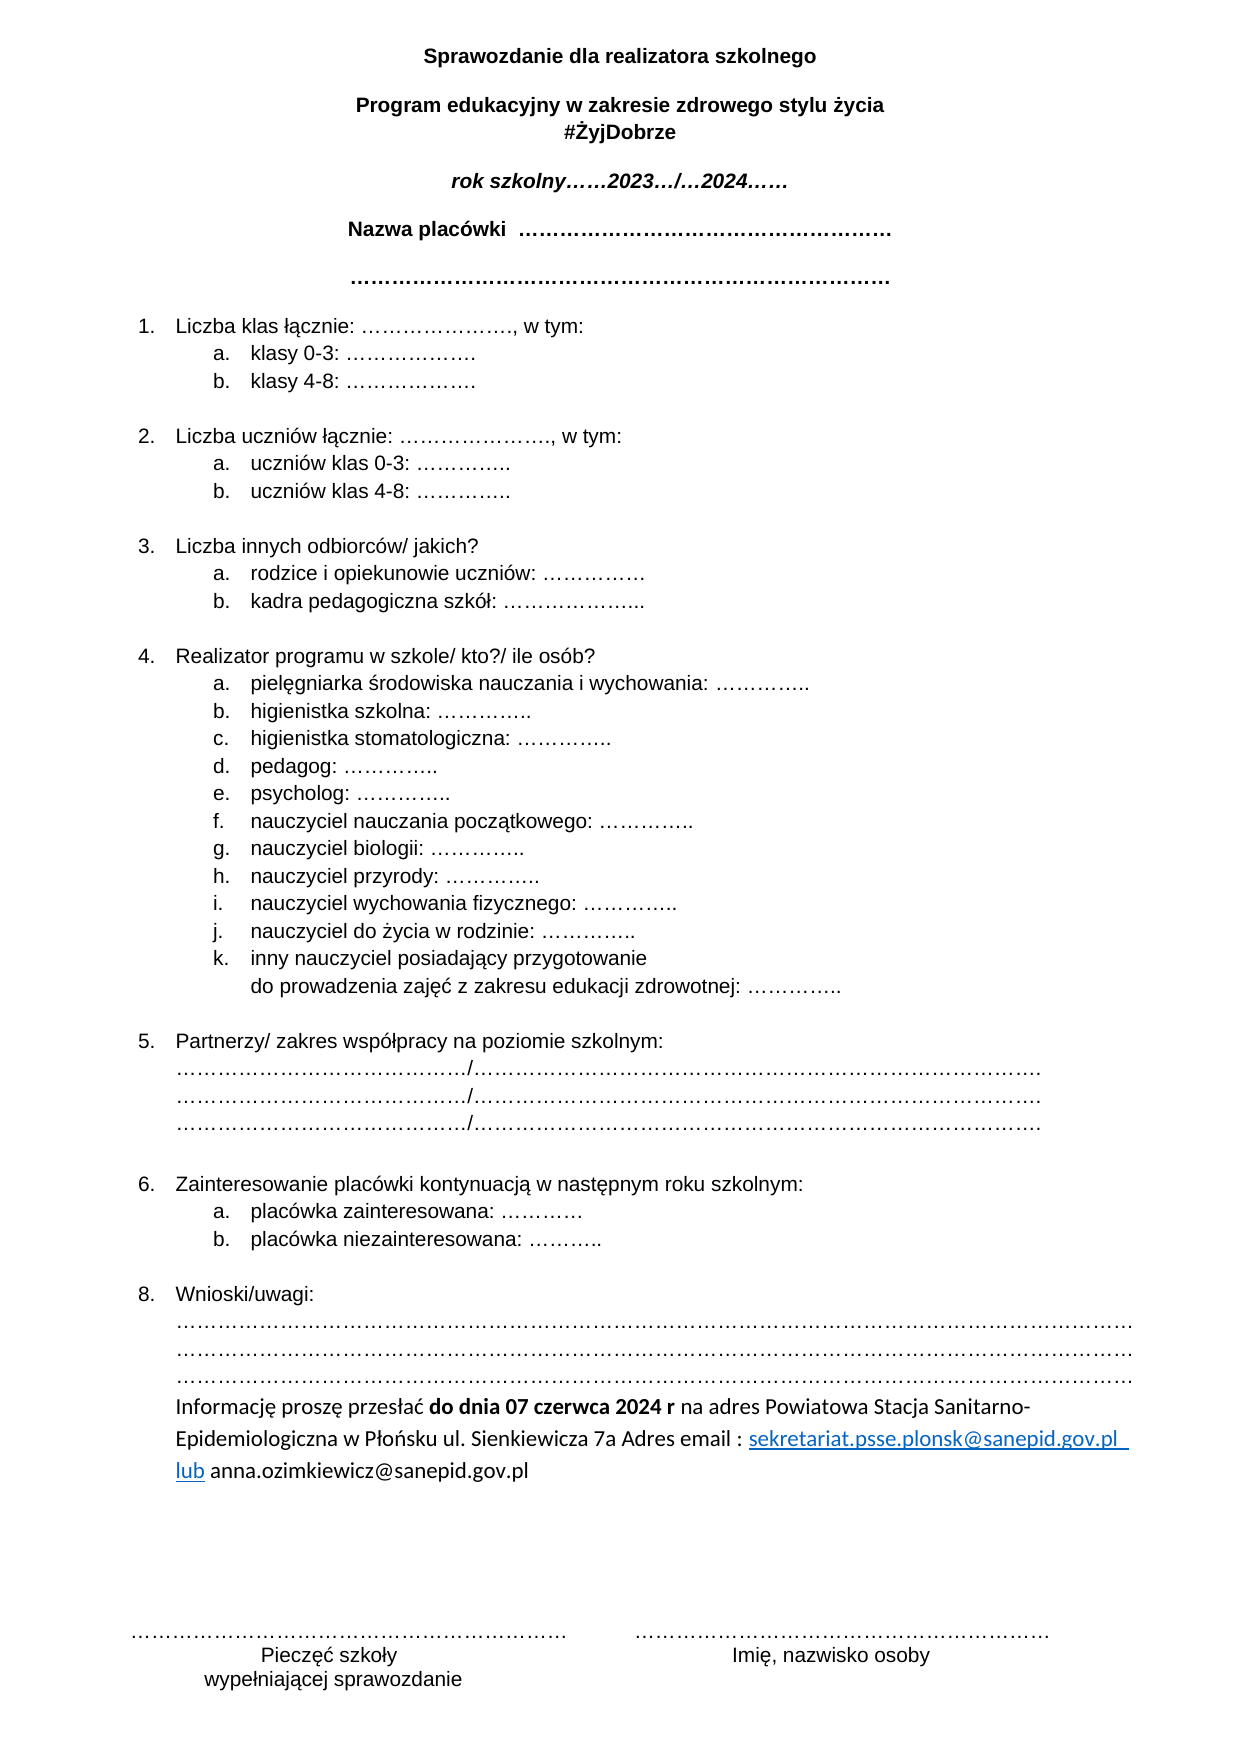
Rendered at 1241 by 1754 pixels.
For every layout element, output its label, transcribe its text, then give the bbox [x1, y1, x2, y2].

list Liczba innych odbiorców/ jakich? [138, 533, 1140, 557]
list pedagog: ………….. [213, 753, 1140, 777]
text …………………………………………………………………… [100, 265, 1140, 289]
list ……………………………………/………………………………………………………………………. [175, 1111, 1140, 1167]
list ……………………………………/………………………………………………………………………. [175, 1083, 1140, 1107]
list kadra pedagogiczna szkół: ………………... [213, 588, 1140, 612]
list placówka zainteresowana: ………… [213, 1199, 1140, 1223]
list uczniów klas 4-8: ………….. [213, 478, 1140, 502]
list nauczyciel wychowania fizycznego: ………….. [213, 891, 1140, 915]
list pielęgniarka środowiska nauczania i wychowania: ………….. [213, 671, 1140, 695]
list klasy 0-3: ………………. [213, 341, 1140, 365]
list rodzice i opiekunowie uczniów: …………… [213, 561, 1140, 585]
list Wnioski/uwagi: [138, 1281, 1140, 1305]
list higienistka stomatologiczna: ………….. [213, 726, 1140, 750]
text rok szkolny……2023…/…2024…… [100, 168, 1140, 192]
list Realizator programu w szkole/ kto?/ ile osób? [138, 643, 1140, 667]
list klasy 4-8: ………………. [213, 368, 1140, 392]
list inny nauczyciel posiadający przygotowanie do prowadzenia zajęć z zakresu edukacji zdrowotnej: ………….. [213, 946, 1140, 997]
text Sprawozdanie dla realizatora szkolnego [100, 44, 1140, 68]
list higienistka szkolna: ………….. [213, 698, 1140, 722]
list ………………………………………………………………………………………………………………………………………………………………………………………………………………………………………………………………………………………………………………………………………………………………………………Informację proszę przesłać do dnia 07 czerwca 2024 r na adres Powiatowa Stacja Sanitarno-Epidemiologiczna w Płońsku ul. Sienkiewicza 7a Adres email : sekretariat.psse.plonsk@sanepid.gov.pl lub anna.ozimkiewicz@sanepid.gov.pl [175, 1309, 1140, 1484]
list psycholog: ………….. [213, 781, 1140, 805]
list nauczyciel biologii: ………….. [213, 836, 1140, 860]
list Liczba klas łącznie: …………………., w tym: [138, 313, 1140, 337]
list nauczyciel nauczania początkowego: ………….. [213, 808, 1140, 832]
text ……………………………………………………… …………………………………………………… Pieczęć szkoły Imię, nazwisko osoby wypełniającej sprawozdanie [100, 1619, 1140, 1691]
list nauczyciel przyrody: ………….. [213, 863, 1140, 887]
list uczniów klas 0-3: ………….. [213, 451, 1140, 475]
list Zainteresowanie placówki kontynuacją w następnym roku szkolnym: [138, 1171, 1140, 1195]
list placówka niezainteresowana: ……….. [213, 1226, 1140, 1250]
list nauczyciel do życia w rodzinie: ………….. [213, 918, 1140, 942]
list Liczba uczniów łącznie: …………………., w tym: [138, 423, 1140, 447]
list ……………………………………/………………………………………………………………………. [175, 1056, 1140, 1080]
text Nazwa placówki ……………………………………………… [100, 217, 1140, 241]
list Partnerzy/ zakres współpracy na poziomie szkolnym: [138, 1028, 1140, 1052]
text Program edukacyjny w zakresie zdrowego stylu życia #ŻyjDobrze [100, 93, 1140, 144]
